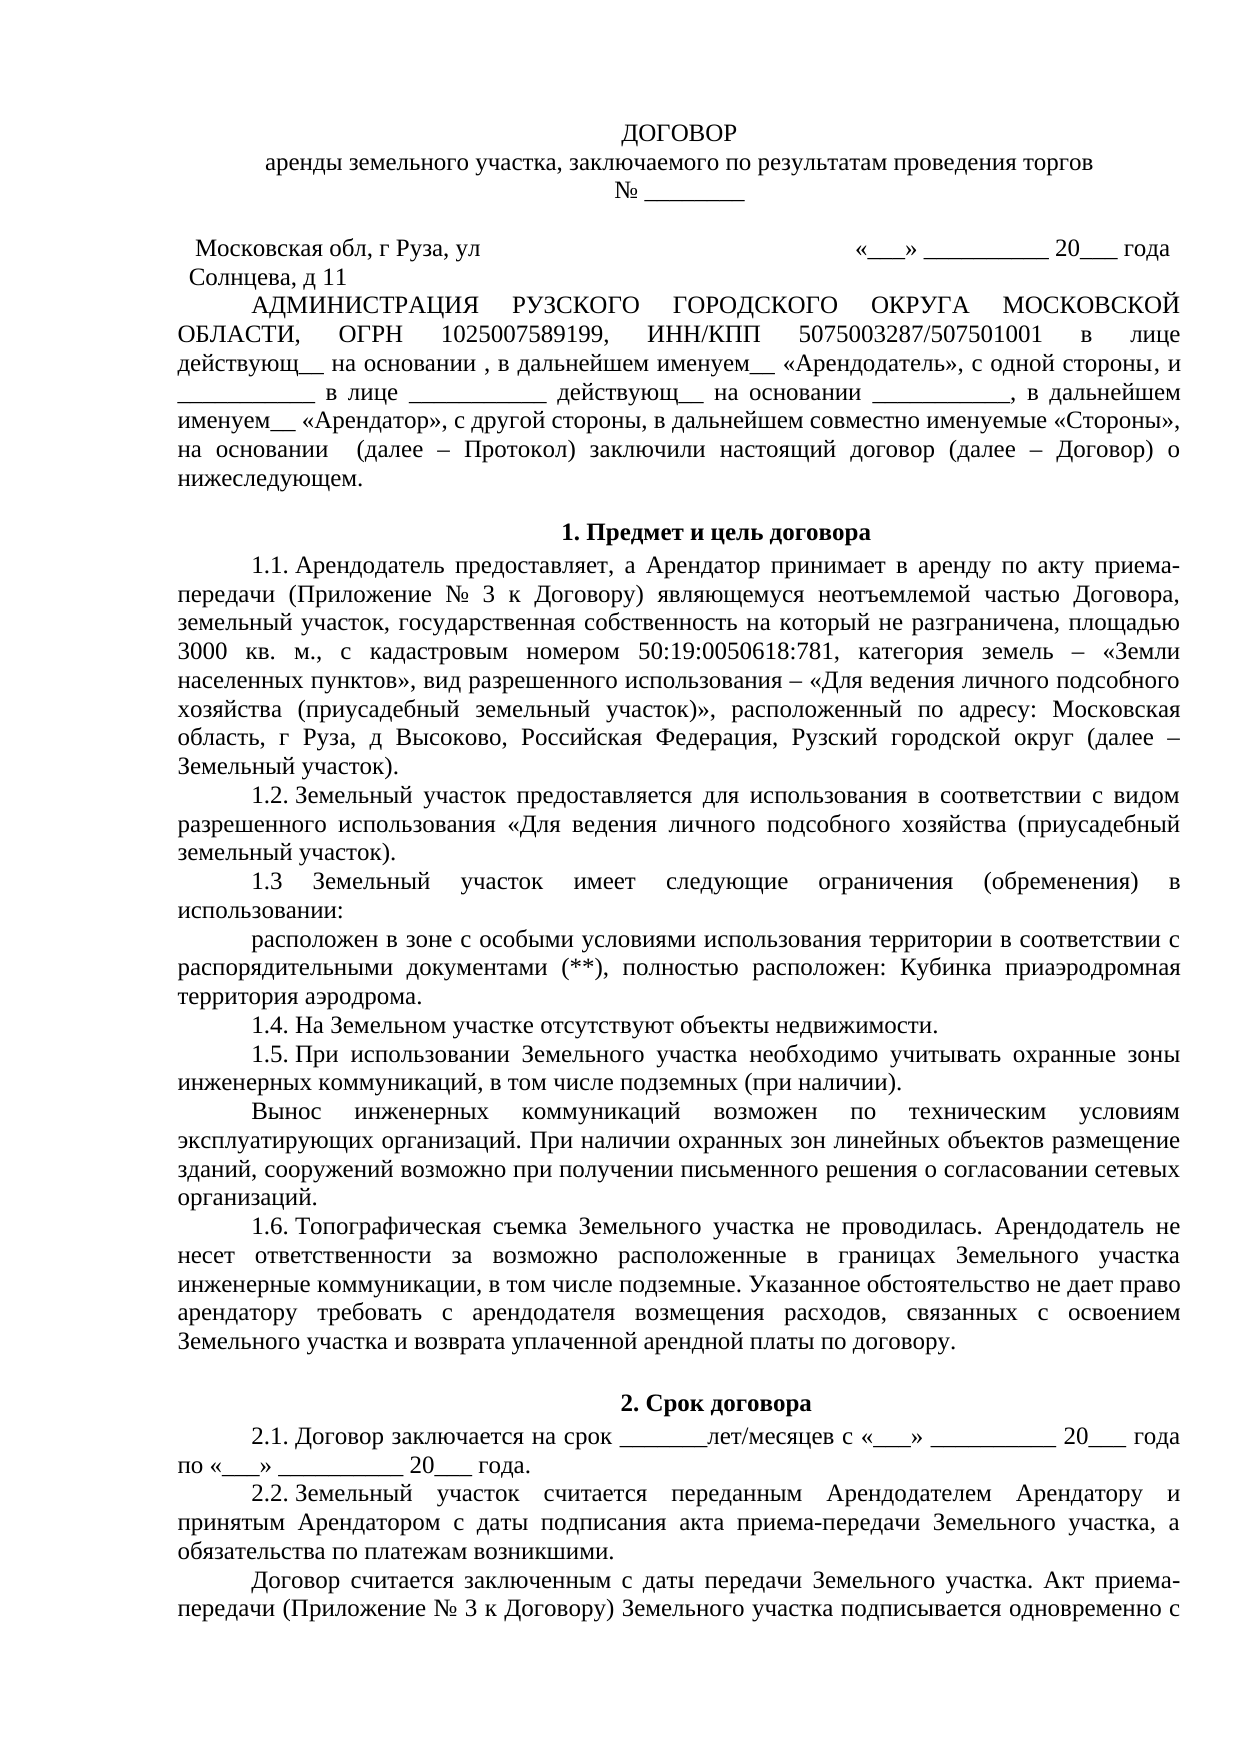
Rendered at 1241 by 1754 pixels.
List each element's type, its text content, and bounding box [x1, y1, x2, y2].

text 1.3 Земельный участок имеет следующие ограничения (обременения) в использовании: [177, 866, 1181, 924]
text Вынос инженерных коммуникаций возможен по техническим условиям эксплуатирующих организаций. При наличии охранных зон линейных объектов размещение зданий, сооружений возможно при получении письменного решения о согласовании сетевых организаций. [177, 1096, 1181, 1211]
text № ________ [177, 176, 1181, 204]
text ДОГОВОР [177, 118, 1181, 147]
table_header Московская обл, г Руза, ул Солнцева, д 11 [177, 233, 605, 291]
text 2.2. Земельный участок считается переданным Арендодателем Арендатору и принятым Арендатором с даты подписания акта приема-передачи Земельного участка, а обязательства по платежам возникшими. [177, 1478, 1181, 1565]
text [177, 1565, 1181, 1622]
text 1.1. Арендодатель предоставляет, а Арендатор принимает в аренду по акту приема-передачи (Приложение № 3 к Договору) являющемуся неотъемлемой частью Договора, земельный участок, государственная собственность на который не разграничена, площадью 3000 кв. м., с кадастровым номером 50:19:0050618:781, категория земель – «Земли населенных пунктов», вид разрешенного использования – «Для ведения личного подсобного хозяйства (приусадебный земельный участок)», расположенный по адресу: Московская область, г Руза, д Высоково, Российская Федерация, Рузский городской округ (далее – Земельный участок). [177, 550, 1181, 780]
text аренды земельного участка, заключаемого по результатам проведения торгов [177, 147, 1181, 176]
text расположен в зоне с особыми условиями использования территории в соответствии с распорядительными документами (**), полностью расположен: Кубинка приаэродромная территория аэродрома. [177, 924, 1181, 1010]
table_header «___» __________ 20___ года [605, 233, 1181, 291]
text 1.4. На Земельном участке отсутствуют объекты недвижимости. [177, 1010, 1181, 1039]
text 1. Предмет и цель договора [177, 517, 1181, 546]
text 2. Срок договора [177, 1388, 1181, 1417]
text 1.2. Земельный участок предоставляется для использования в соответствии с видом разрешенного использования «Для ведения личного подсобного хозяйства (приусадебный земельный участок). [177, 780, 1181, 866]
text 1.5. При использовании Земельного участка необходимо учитывать охранные зоны инженерных коммуникаций, в том числе подземных (при наличии). [177, 1039, 1181, 1096]
text АДМИНИСТРАЦИЯ РУЗСКОГО ГОРОДСКОГО ОКРУГА МОСКОВСКОЙ ОБЛАСТИ, ОГРН 1025007589199, ИНН/КПП 5075003287/507501001 в лице действующ__ на основании , в дальнейшем именуем__ «Арендодатель», с одной стороны, и ___________ в лице ___________ действующ__ на основании ___________, в дальнейшем именуем__ «Арендатор», с другой стороны, в дальнейшем совместно именуемые «Стороны», на основании (далее – Протокол) заключили настоящий договор (далее – Договор) о нижеследующем. [177, 291, 1181, 492]
text 1.6. Топографическая съемка Земельного участка не проводилась. Арендодатель не несет ответственности за возможно расположенные в границах Земельного участка инженерные коммуникации, в том числе подземные. Указанное обстоятельство не дает право арендатору требовать с арендодателя возмещения расходов, связанных с освоением Земельного участка и возврата уплаченной арендной платы по договору. [177, 1211, 1181, 1355]
text 2.1. Договор заключается на срок _______лет/месяцев с «___» __________ 20___ года по «___» __________ 20___ года. [177, 1421, 1181, 1478]
